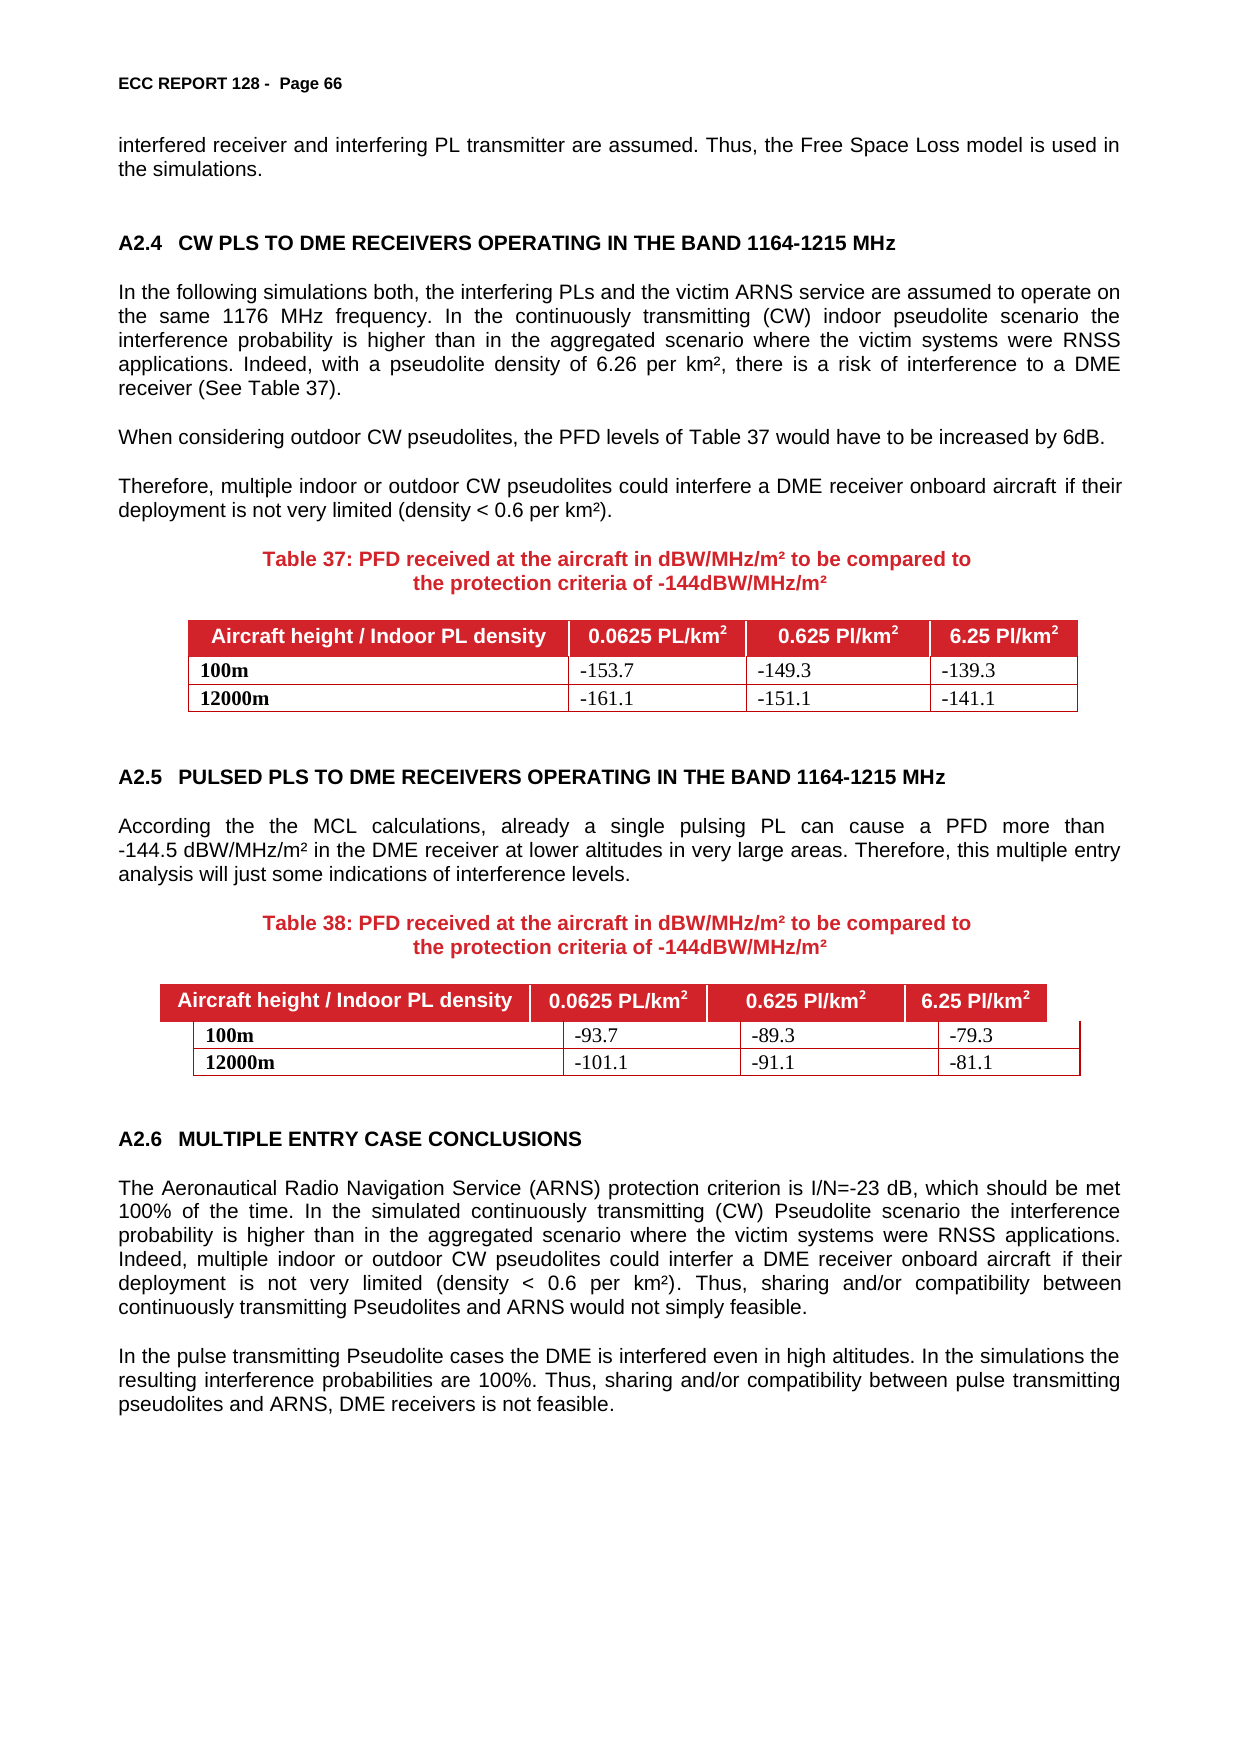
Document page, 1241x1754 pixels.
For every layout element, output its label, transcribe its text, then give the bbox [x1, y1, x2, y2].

table_header 6.25 Pl/km2 [931, 621, 1077, 656]
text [118, 133, 1122, 181]
table_cell -149.3 [747, 657, 930, 683]
table_cell -89.3 [741, 1022, 938, 1048]
table_cell -101.1 [564, 1049, 740, 1075]
table_header 0.0625 PL/km2 [570, 621, 745, 656]
text Table 38: PFD received at the aircraft in dBW/MHz/m² to be compared to the protection criteria of -144dBW/MHz/m² [118, 911, 1122, 959]
text When considering outdoor CW pseudolites, the PFD levels of Table 37 would have to be increased by 6dB. [118, 424, 1122, 448]
table_cell -79.3 [939, 1021, 1079, 1048]
table_header Aircraft height / Indoor PL density [189, 621, 568, 656]
subtitle CW PLs to DME receivers operating in the band 1164-1215 MHz [118, 231, 1122, 255]
text The Aeronautical Radio Navigation Service (ARNS) protection criterion is I/N=-23 dB, which should be met 100% of the time. In the simulated continuously transmitting (CW) Pseudolite scenario the interference probability is higher than in the aggregated scenario where the victim systems were RNSS applications. Indeed, multiple indoor or outdoor CW pseudolites could interfer a DME receiver onboard aircraft if their deployment is not very limited (density < 0.6 per km²). Thus, sharing and/or compatibility between continuously transmitting Pseudolites and ARNS would not simply feasible. [118, 1175, 1122, 1319]
table_cell -93.7 [564, 1022, 740, 1048]
table_header 6.25 Pl/km2 [906, 985, 1046, 1021]
table_cell -91.1 [741, 1049, 938, 1075]
text In the following simulations both, the interfering PLs and the victim ARNS service are assumed to operate on the same 1176 MHz frequency. In the continuously transmitting (CW) indoor pseudolite scenario the interference probability is higher than in the aggregated scenario where the victim systems were RNSS applications. Indeed, with a pseudolite density of 6.26 per km², there is a risk of interference to a DME receiver (See Table 37). [118, 280, 1122, 399]
table_cell -153.7 [569, 657, 746, 683]
table_cell -161.1 [569, 685, 746, 711]
table_cell -141.1 [931, 685, 1077, 711]
text According the the MCL calculations, already a single pulsing PL can cause a PFD more than -144.5 dBW/MHz/m² in the DME receiver at lower altitudes in very large areas. Therefore, this multiple entry analysis will just some indications of interference levels. [118, 814, 1122, 886]
table_cell -151.1 [747, 685, 930, 711]
text Table 37: PFD received at the aircraft in dBW/MHz/m² to be compared to the protection criteria of -144dBW/MHz/m² [118, 546, 1122, 594]
subtitle Pulsed PLs to DME receivers operating in the band 1164-1215 MHz [118, 765, 1122, 789]
table_cell 12000m [194, 1049, 563, 1075]
table_cell -139.3 [931, 657, 1077, 683]
table_cell 100m [189, 657, 568, 683]
text In the pulse transmitting Pseudolite cases the DME is interfered even in high altitudes. In the simulations the resulting interference probabilities are 100%. Thus, sharing and/or compatibility between pulse transmitting pseudolites and ARNS, DME receivers is not feasible. [118, 1344, 1122, 1416]
table_cell 12000m [189, 685, 568, 711]
table_cell -81.1 [939, 1049, 1079, 1075]
subtitle Multiple entry case conclusions [118, 1126, 1122, 1150]
table_cell 100m [194, 1022, 563, 1048]
text Therefore, multiple indoor or outdoor CW pseudolites could interfere a DME receiver onboard aircraft if their deployment is not very limited (density < 0.6 per km²). [118, 473, 1122, 521]
table_header 0.625 Pl/km2 [747, 621, 929, 656]
table_header 0.0625 PL/km2 [531, 985, 706, 1021]
table_header 0.625 Pl/km2 [708, 985, 904, 1021]
table_header Aircraft height / Indoor PL density [161, 985, 529, 1021]
